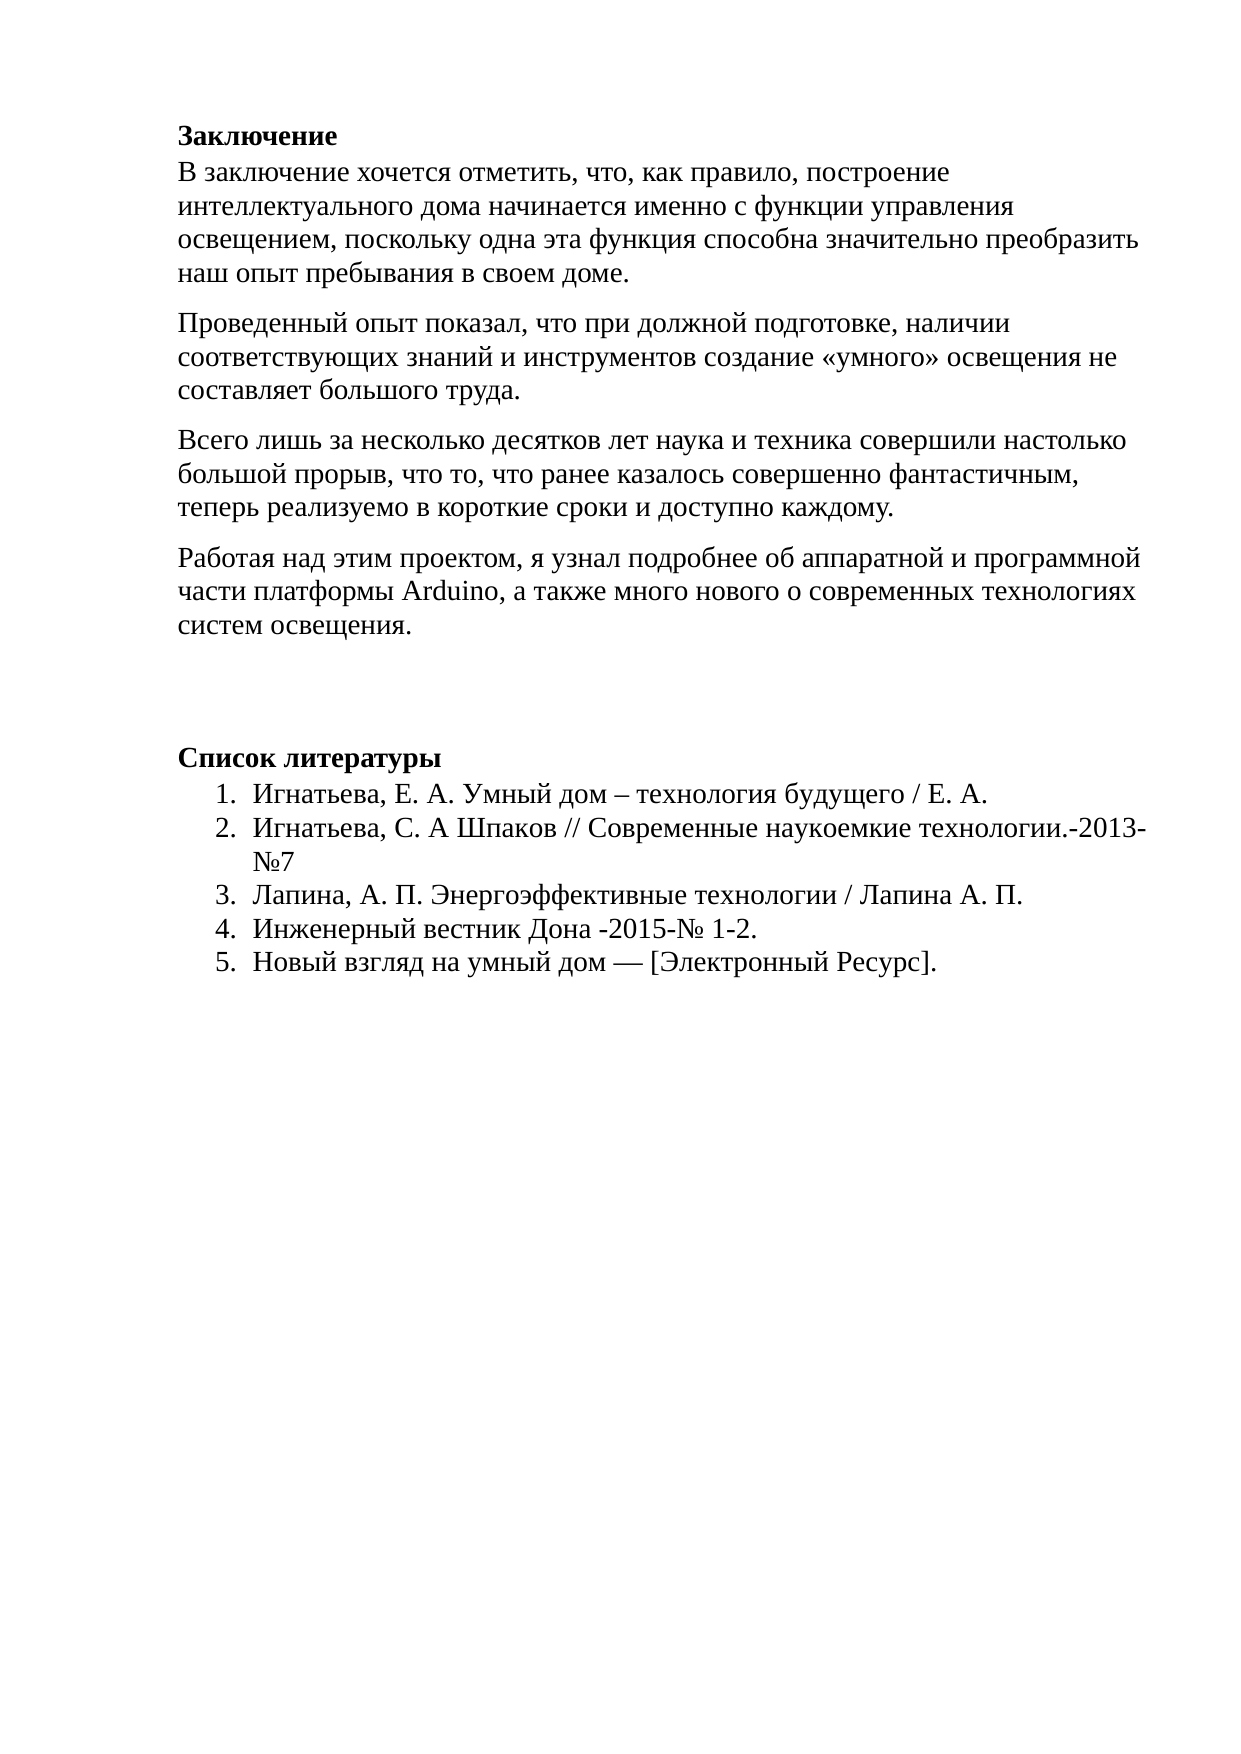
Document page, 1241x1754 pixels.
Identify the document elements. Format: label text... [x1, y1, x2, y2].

list Лапина, А. П. Энергоэффективные технологии / Лапина А. П. [215, 877, 1152, 911]
subtitle Заключение [177, 118, 1152, 152]
text В заключение хочется отметить, что, как правило, построение интеллектуального дома начинается именно с функции управления освещением, поскольку одна эта функция способна значительно преобразить наш опыт пребывания в своем доме. [177, 154, 1152, 288]
text Проведенный опыт показал, что при должной подготовке, наличии соответствующих знаний и инструментов создание «умного» освещения не составляет большого труда. [177, 305, 1152, 406]
list Игнатьева, С. А Шпаков // Современные наукоемкие технологии.-2013-№7 [215, 810, 1152, 877]
list Инженерный вестник Дона -2015-№ 1-2. [215, 911, 1152, 944]
text Работая над этим проектом, я узнал подробнее об аппаратной и программной части платформы Arduino, а также много нового о современных технологиях систем освещения. [177, 540, 1152, 640]
text Всего лишь за несколько десятков лет наука и техника совершили настолько большой прорыв, что то, что ранее казалось совершенно фантастичным, теперь реализуемо в короткие сроки и доступно каждому. [177, 422, 1152, 523]
subtitle Список литературы [177, 741, 1152, 774]
list Игнатьева, Е. А. Умный дом – технология будущего / Е. А. [215, 777, 1152, 810]
list Новый взгляд на умный дом — [Электронный Ресурс]. [215, 944, 1152, 978]
